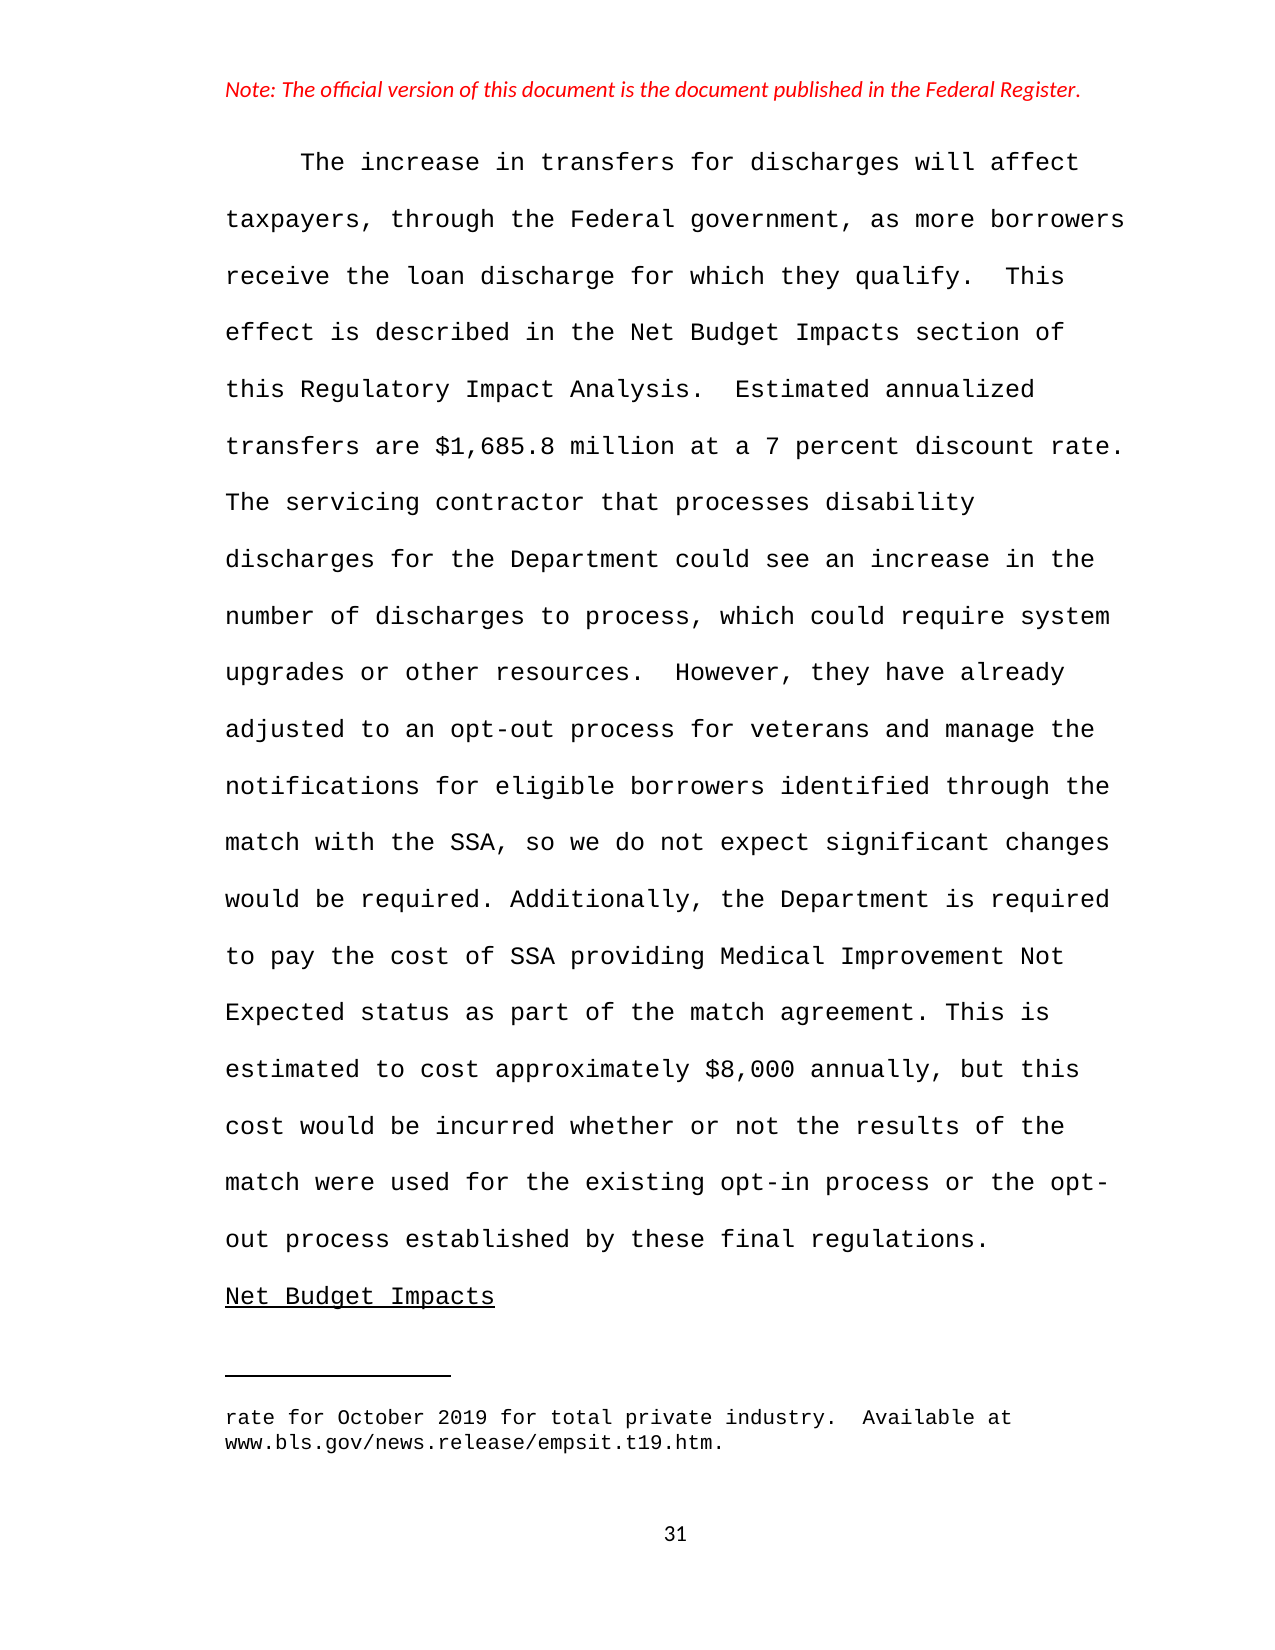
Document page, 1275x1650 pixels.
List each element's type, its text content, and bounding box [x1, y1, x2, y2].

text The increase in transfers for discharges will affect taxpayers, through the Federal government, as more borrowers receive the loan discharge for which they qualify. This effect is described in the Net Budget Impacts section of this Regulatory Impact Analysis. Estimated annualized transfers are $1,685.8 million at a 7 percent discount rate. The servicing contractor that processes disability discharges for the Department could see an increase in the number of discharges to process, which could require system upgrades or other resources. However, they have already adjusted to an opt-out process for veterans and manage the notifications for eligible borrowers identified through the match with the SSA, so we do not expect significant changes would be required. Additionally, the Department is required to pay the cost of SSA providing Medical Improvement Not Expected status as part of the match agreement. This is estimated to cost approximately $8,000 annually, but this cost would be incurred whether or not the results of the match were used for the existing opt-in process or the opt-out process established by these final regulations. [225, 150, 1125, 1255]
text Net Budget Impacts [225, 1283, 1125, 1312]
